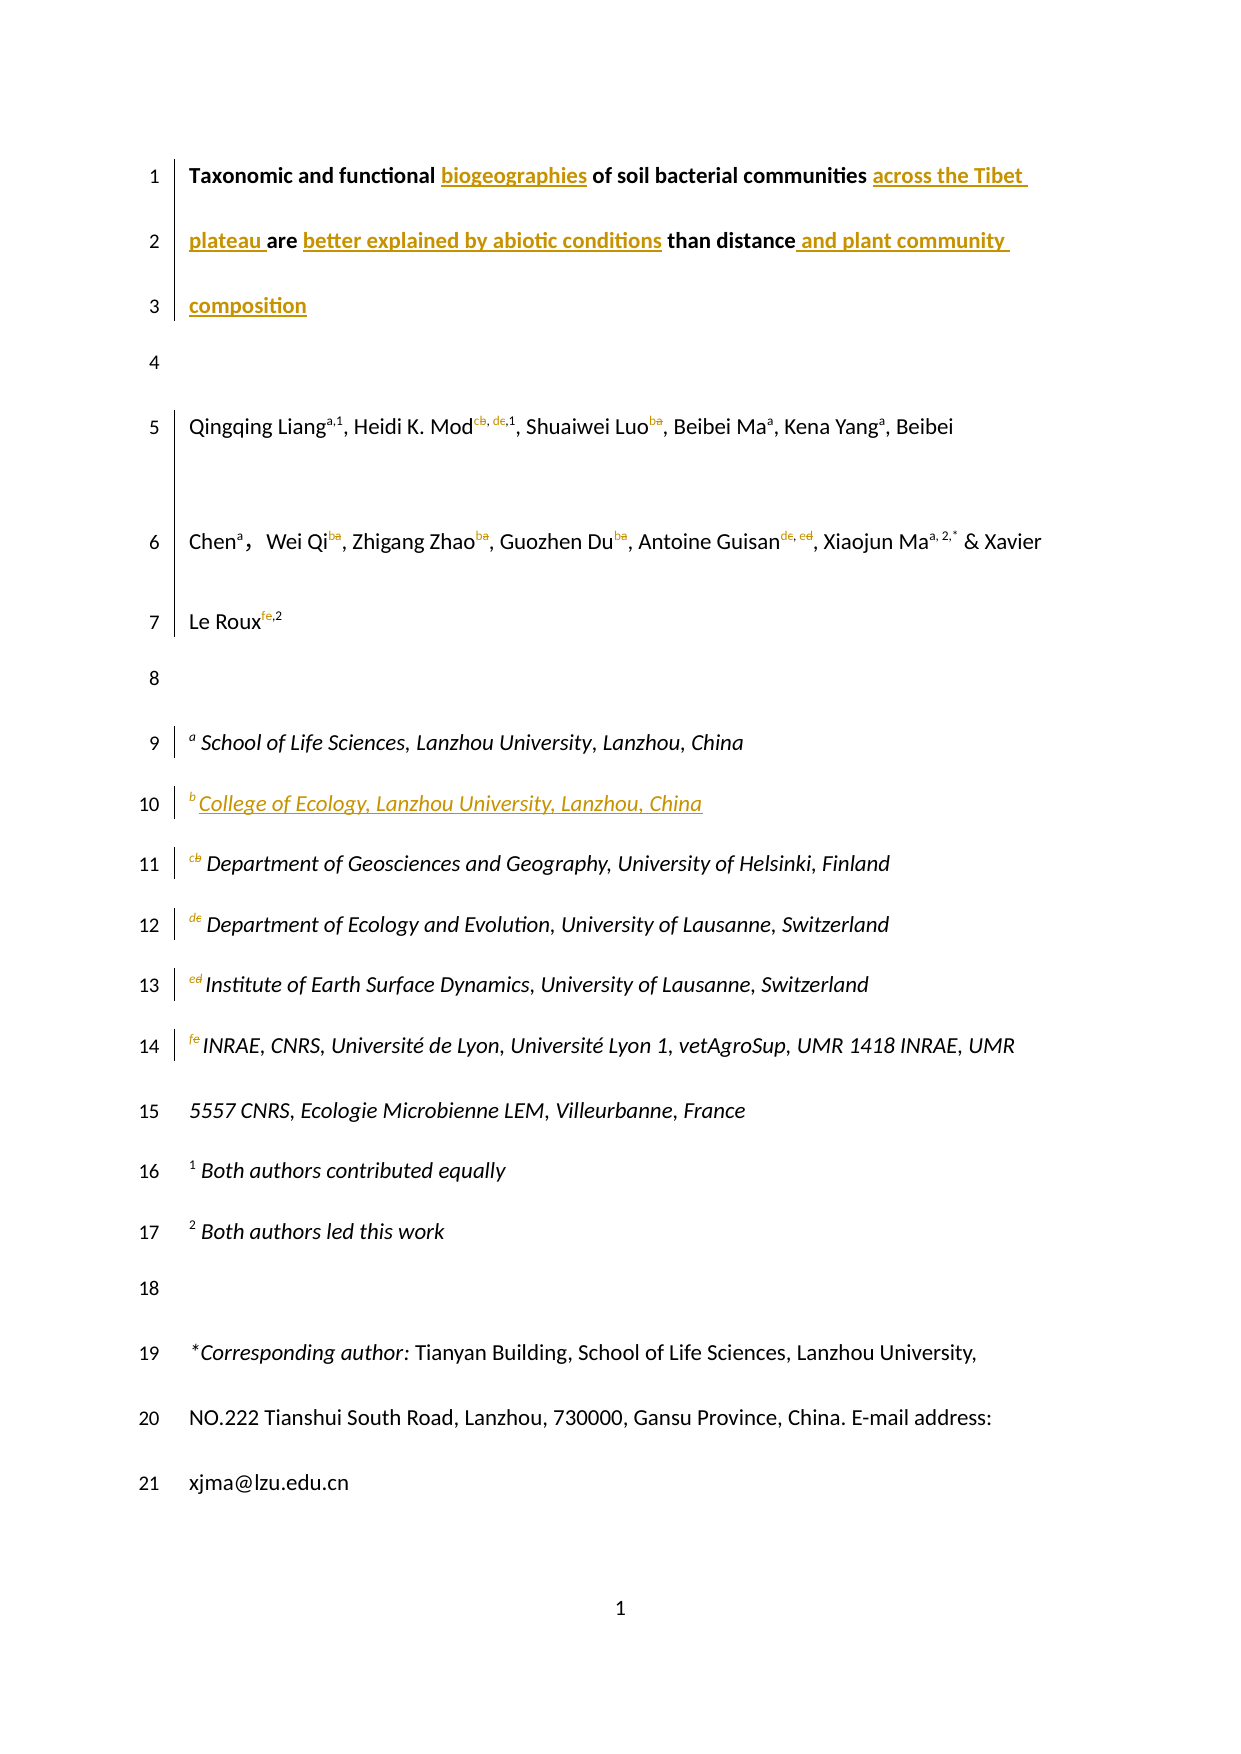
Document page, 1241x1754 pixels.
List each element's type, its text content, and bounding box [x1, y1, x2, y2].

text Taxonomic and functional of soil bacterial communities are than distance [189, 159, 1051, 321]
text Department of Ecology and Evolution, University of Lausanne, Switzerland [189, 907, 1051, 940]
text 2 Both authors led this work [189, 1214, 1051, 1247]
text Institute of Earth Surface Dynamics, University of Lausanne, Switzerland [189, 968, 1051, 1001]
text INRAE, CNRS, Université de Lyon, Université Lyon 1, vetAgroSup, UMR 1418 INRAE, UMR 5557 CNRS, Ecologie Microbienne LEM, Villeurbanne, France [189, 1028, 1051, 1126]
text a School of Life Sciences, Lanzhou University, Lanzhou, China [189, 726, 1051, 758]
text Department of Geosciences and Geography, University of Helsinki, Finland [189, 847, 1051, 879]
text Qingqing Lianga,1, Heidi K. Mod, ,1, Shuaiwei Luo, Beibei Maa, Kena Yanga, Beibei Chena，Wei Qi, Zhigang Zhao, Guozhen Du, Antoine Guisan, , Xiaojun Maa, 2,* & Xavier Le Roux,2 [189, 410, 1051, 637]
text *Corresponding author: Tianyan Building, School of Life Sciences, Lanzhou University, NO.222 Tianshui South Road, Lanzhou, 730000, Gansu Province, China. E-mail address: xjma@lzu.edu.cn [189, 1336, 1051, 1498]
text 1 Both authors contributed equally [189, 1154, 1051, 1187]
